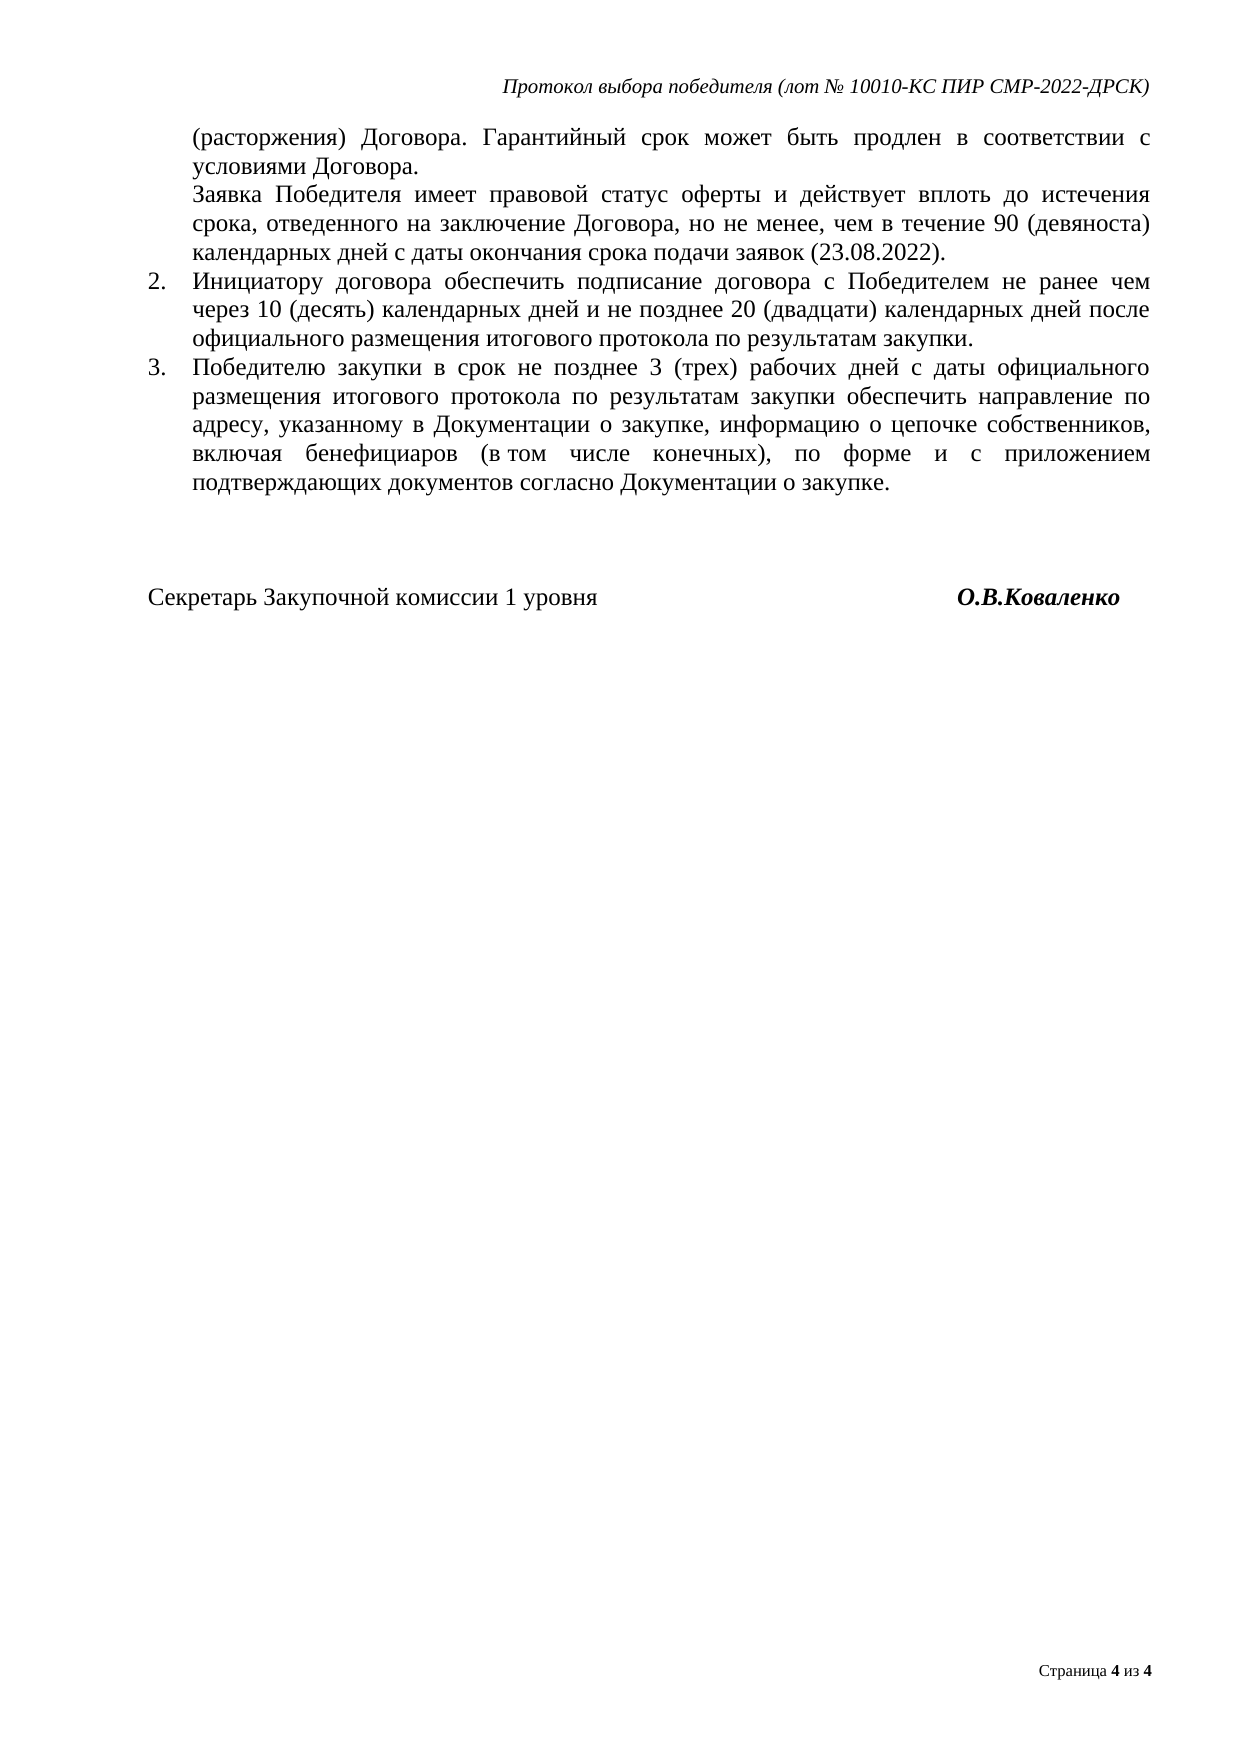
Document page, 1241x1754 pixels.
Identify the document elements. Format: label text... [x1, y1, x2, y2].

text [192, 122, 1152, 179]
text Секретарь Закупочной комиссии 1 уровня О.В.Коваленко [148, 582, 1152, 611]
text Заявка Победителя имеет правовой статус оферты и действует вплоть до истечения срока, отведенного на заключение Договора, но не менее, чем в течение 90 (девяноста) календарных дней с даты окончания срока подачи заявок (23.08.2022). [192, 179, 1152, 266]
list Победителю закупки в срок не позднее 3 (трех) рабочих дней с даты официального размещения итогового протокола по результатам закупки обеспечить направление по адресу, указанному в Документации о закупке, информацию о цепочке собственников, включая бенефициаров (в том числе конечных), по форме и с приложением подтверждающих документов согласно Документации о закупке. [148, 352, 1152, 496]
list Инициатору договора обеспечить подписание договора с Победителем не ранее чем через 10 (десять) календарных дней и не позднее 20 (двадцати) календарных дней после официального размещения итогового протокола по результатам закупки. [148, 266, 1152, 352]
